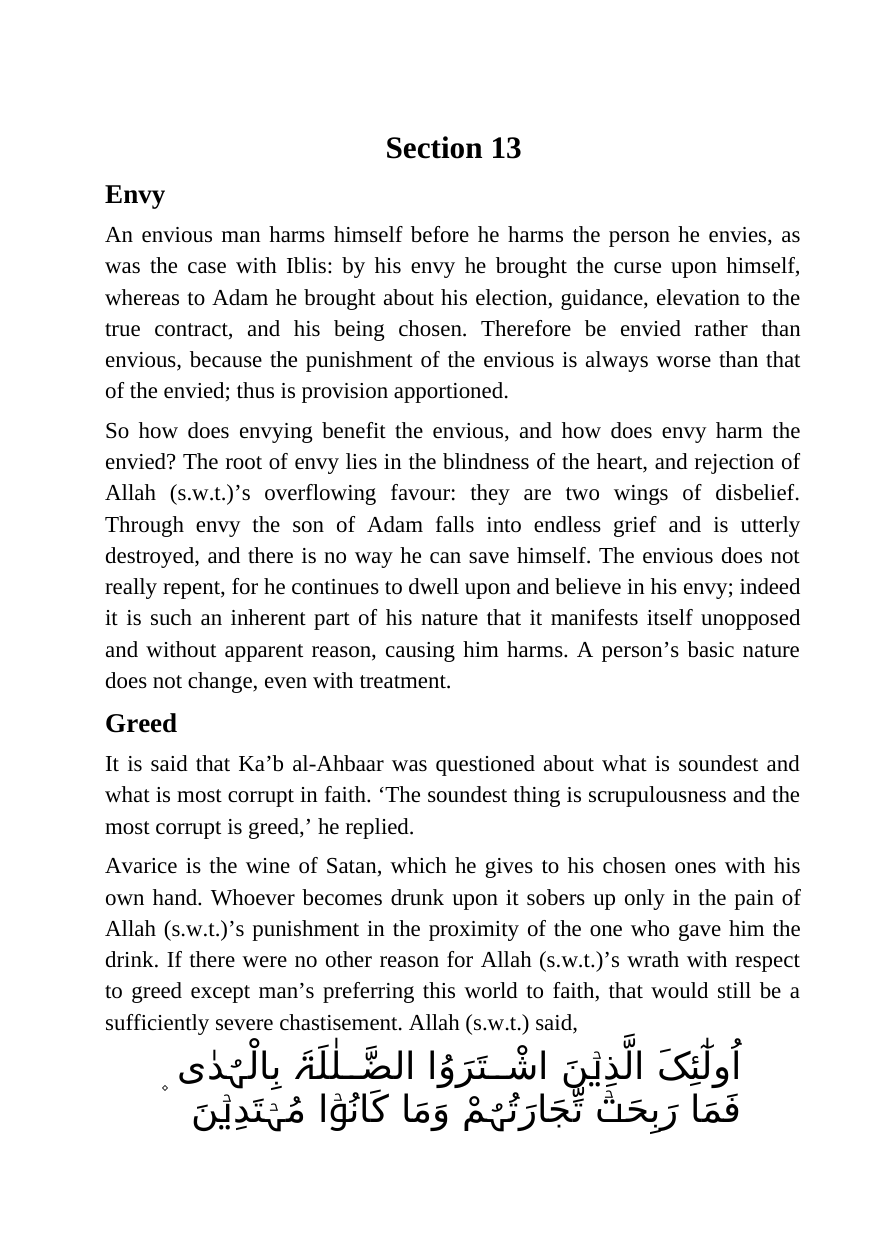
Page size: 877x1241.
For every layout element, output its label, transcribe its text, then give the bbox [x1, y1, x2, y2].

text An envious man harms himself before he harms the person he envies, as was the case with Iblis: by his envy he brought the curse upon himself, whereas to Adam he brought about his election, guidance, elevation to the true contract, and his being chosen. Therefore be envied rather than envious, because the punishment of the envious is always worse than that of the envied; thus is provision apportioned. [105, 217, 802, 405]
subtitle Section 13 [105, 129, 802, 166]
text It is said that Ka’b al-Ahbaar was questioned about what is soundest and what is most corrupt in faith. ‘The soundest thing is scrupulousness and the most corrupt is greed,’ he replied. [105, 747, 802, 840]
subtitle Greed [105, 707, 802, 738]
text اُولٰٓئِکَ الَّذِیۡنَ اشْتَرَوُا الضَّلٰلَۃَ بِالْہُدٰی ۪ فَمَا رَبِحَتۡ تِّجَارَتُہُمْ وَمَا کَانُوۡا مُہۡتَدِیۡنَ [165, 1044, 742, 1132]
subtitle Envy [105, 178, 802, 209]
text So how does envying benefit the envious, and how does envy harm the envied? The root of envy lies in the blindness of the heart, and rejection of Allah (s.w.t.)’s overflowing favour: they are two wings of disbelief. Through envy the son of Adam falls into endless grief and is utterly destroyed, and there is no way he can save himself. The envious does not really repent, for he continues to dwell upon and believe in his envy; indeed it is such an inherent part of his nature that it manifests itself unopposed and without apparent reason, causing him harms. A person’s basic nature does not change, even with treatment. [105, 413, 802, 694]
text Avarice is the wine of Satan, which he gives to his chosen ones with his own hand. Whoever becomes drunk upon it sobers up only in the pain of Allah (s.w.t.)’s punishment in the proximity of the one who gave him the drink. If there were no other reason for Allah (s.w.t.)’s wrath with respect to greed except man’s preferring this world to faith, that would still be a sufficiently severe chastisement. Allah (s.w.t.) said, [105, 849, 802, 1036]
